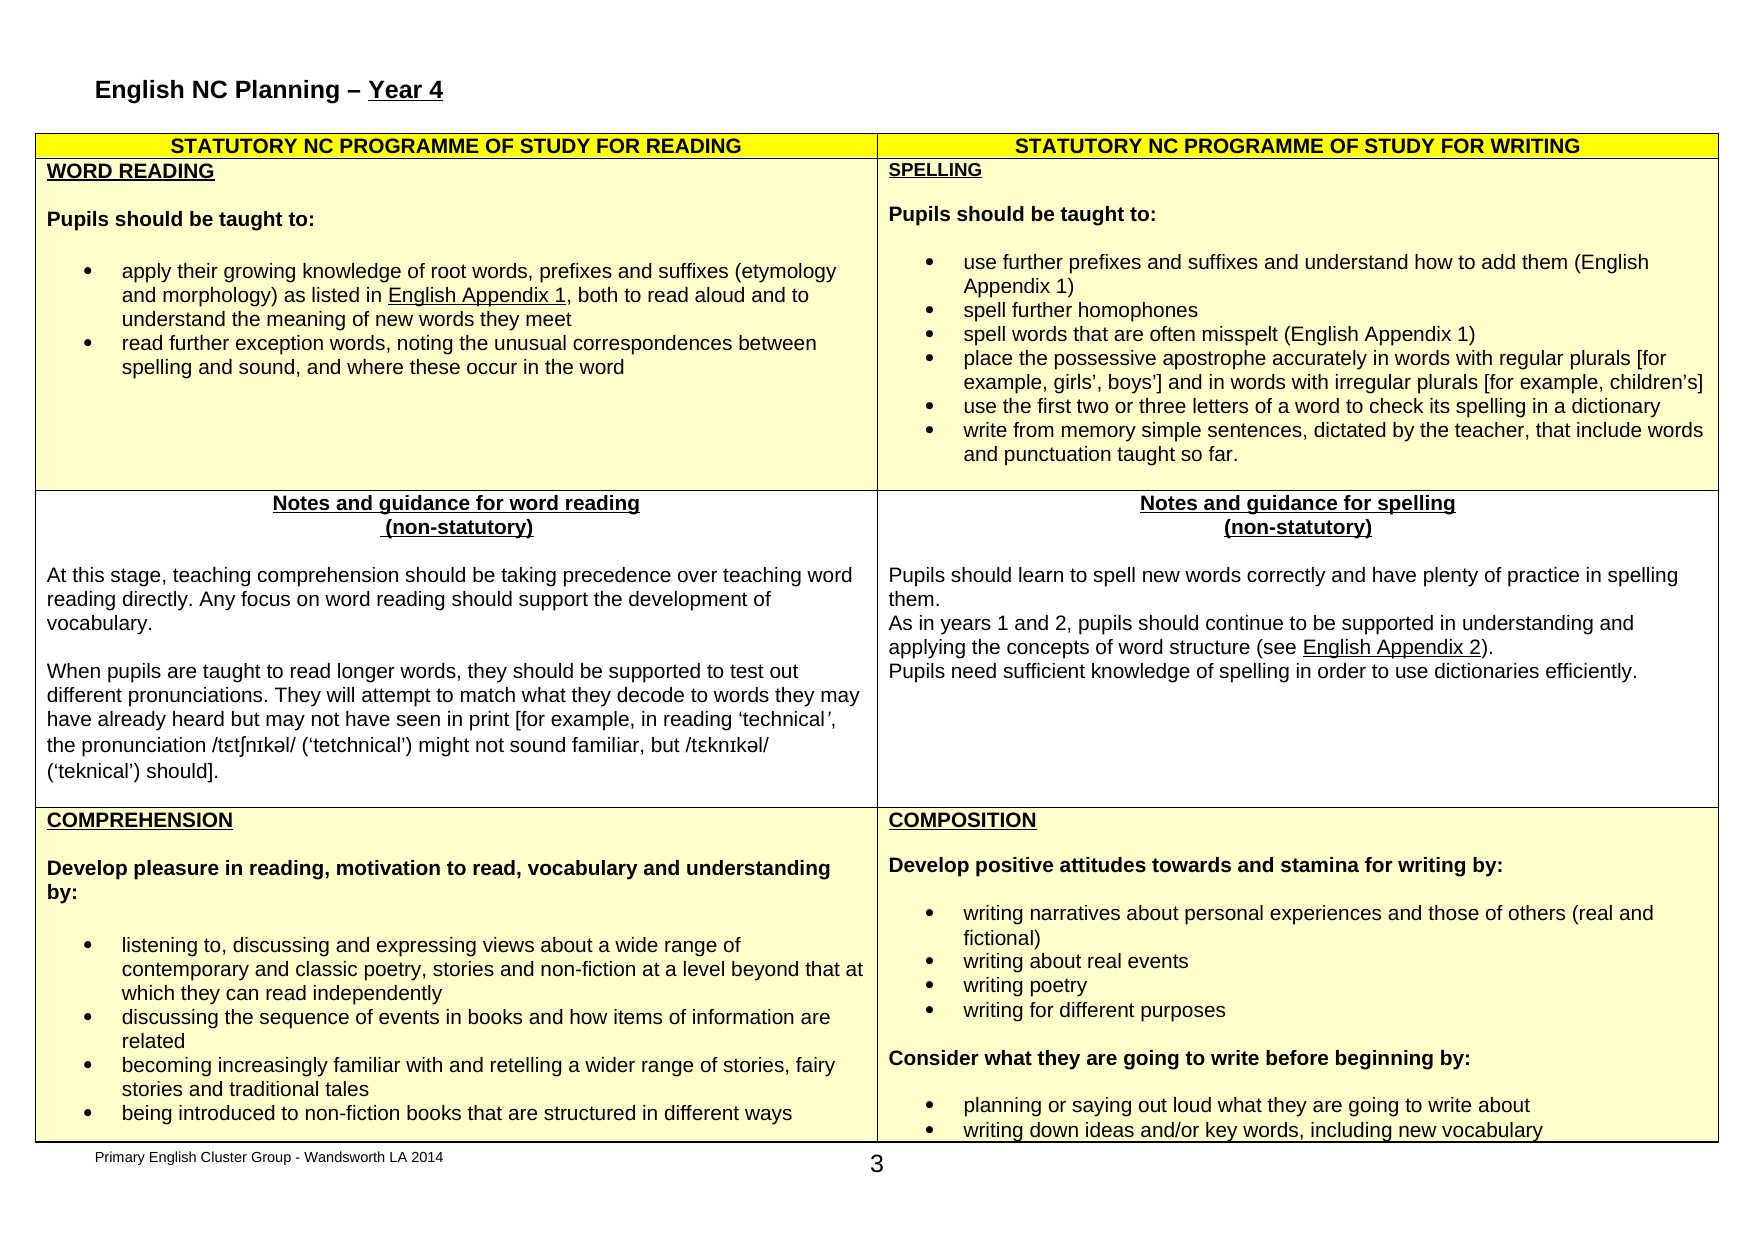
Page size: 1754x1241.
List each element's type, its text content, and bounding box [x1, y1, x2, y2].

table_cell SPELLING Pupils should be taught to: use further prefixes and suffixes and understand how to add them (English Appendix 1) spell further homophones spell words that are often misspelt (English Appendix 1) place the possessive apostrophe accurately in words with regular plurals [for example, girls’, boys’] and in words with irregular plurals [for example, children’s] use the first two or three letters of a word to check its spelling in a dictionary write from memory simple sentences, dictated by the teacher, that include words and punctuation taught so far. [878, 159, 1718, 490]
table_header STATUTORY NC PROGRAMME OF STUDY FOR WRITING [878, 134, 1718, 157]
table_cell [36, 808, 877, 1141]
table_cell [878, 808, 1718, 1141]
table_cell Notes and guidance for word reading (non-statutory) At this stage, teaching comprehension should be taking precedence over teaching word reading directly. Any focus on word reading should support the development of vocabulary. When pupils are taught to read longer words, they should be supported to test out different pronunciations. They will attempt to match what they decode to words they may have already heard but may not have seen in print [for example, in reading ‘technical’, the pronunciation /tɛtʃnɪkəl/ (‘tetchnical’) might not sound familiar, but /tɛknɪkəl/ (‘teknical’) should]. [36, 491, 877, 807]
table_cell Notes and guidance for spelling (non-statutory) Pupils should learn to spell new words correctly and have plenty of practice in spelling them. As in years 1 and 2, pupils should continue to be supported in understanding and applying the concepts of word structure (see English Appendix 2). Pupils need sufficient knowledge of spelling in order to use dictionaries efficiently. [878, 491, 1718, 807]
table_cell WORD Pupils should be taught to: apply their growing knowledge of root words, prefixes and suffixes (etymology and morphology) as listed in English Appendix 1, both to read aloud and to understand the meaning of new words they meet read further exception words, noting the unusual correspondences between spelling and sound, and where these occur in the word [36, 159, 877, 490]
table_header STATUTORY NC PROGRAMME OF STUDY FOR [36, 134, 877, 157]
